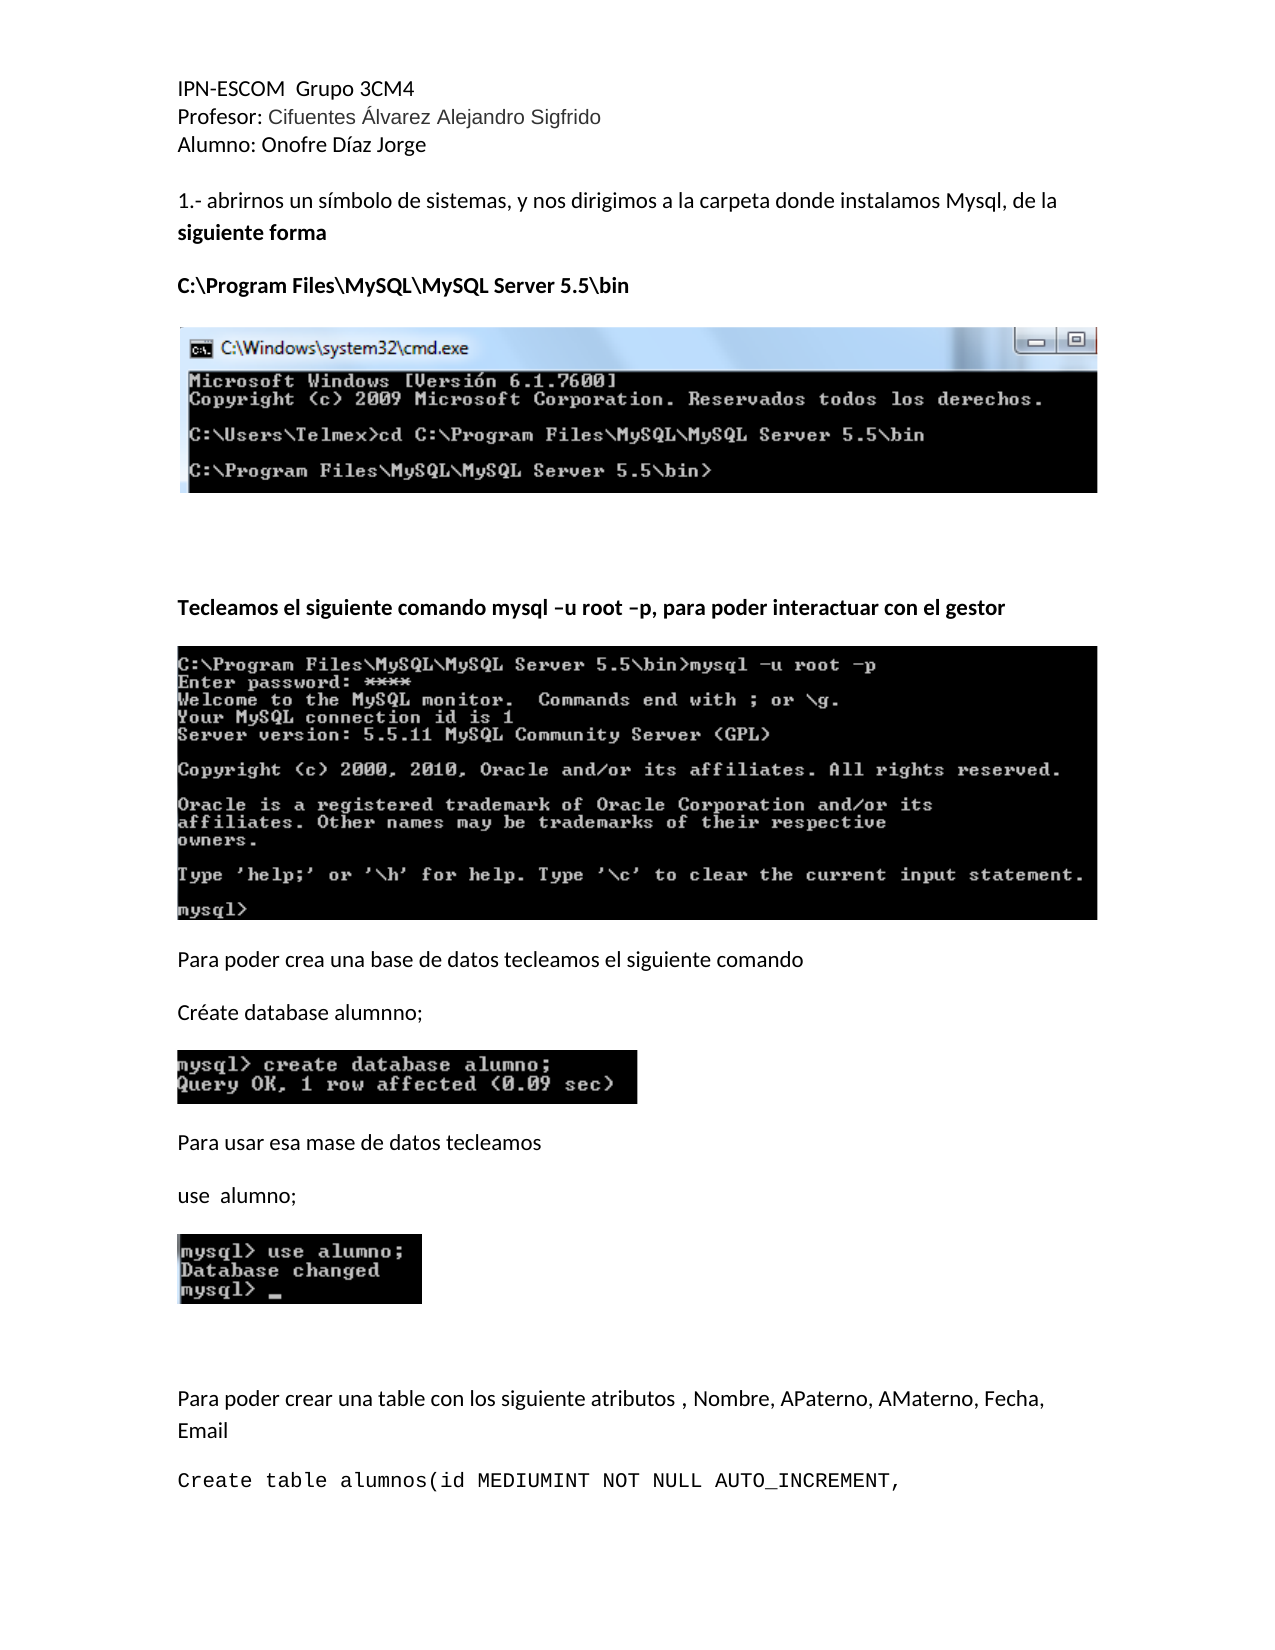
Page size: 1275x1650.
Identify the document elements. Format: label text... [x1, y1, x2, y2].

picture [178, 327, 1098, 492]
picture [177, 1050, 638, 1104]
text Tecleamos el siguiente comando mysql –u root –p, para poder interactuar con el gestor [177, 593, 1098, 621]
text Para usar esa mase de datos tecleamos [177, 1128, 1098, 1156]
text 1.- abrirnos un símbolo de sistemas, y nos dirigimos a la carpeta donde instalamos Mysql, de la siguiente forma [177, 186, 1098, 246]
picture [177, 1234, 422, 1304]
text use alumno; [177, 1181, 1098, 1209]
text Para poder crear una table con los siguiente atributos , Nombre, APaterno, AMaterno, Fecha, Email [177, 1382, 1098, 1444]
text Create table alumnos(id MEDIUMINT NOT NULL AUTO_INCREMENT, [177, 1469, 1098, 1493]
text Créate database alumnno; [177, 998, 1098, 1026]
text Para poder crea una base de datos tecleamos el siguiente comando [177, 945, 1098, 973]
picture [177, 646, 1098, 920]
text C:\Program Files\MySQL\MySQL Server 5.5\bin [177, 271, 1098, 299]
